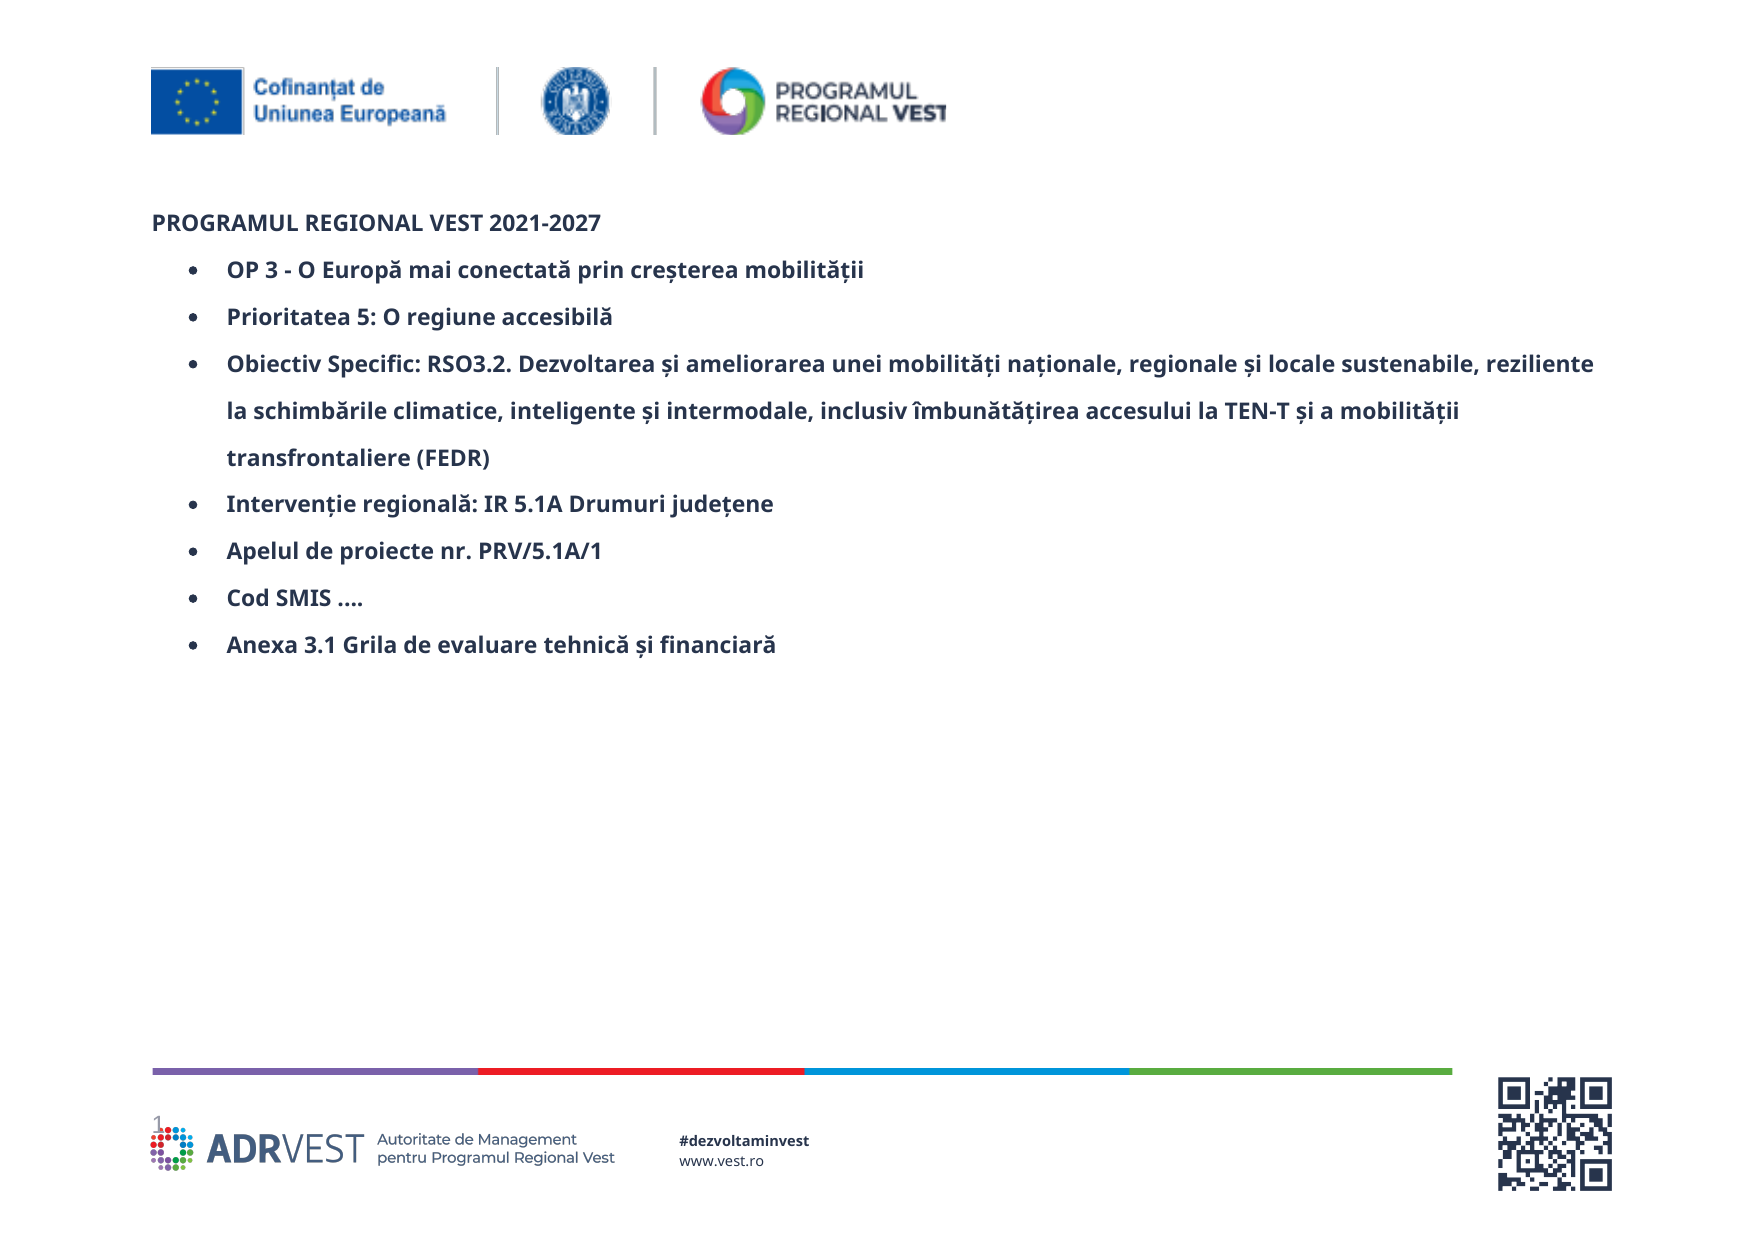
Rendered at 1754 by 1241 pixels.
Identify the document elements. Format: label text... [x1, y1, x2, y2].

list Obiectiv Specific: RSO3.2. Dezvoltarea și ameliorarea unei mobilități naționale, regionale și locale sustenabile, reziliente la schimbările climatice, inteligente și intermodale, inclusiv îmbunătățirea accesului la TEN-T și a mobilității transfrontaliere (FEDR) [189, 348, 1598, 473]
picture [1489, 1068, 1621, 1200]
list Apelul de proiecte nr. PRV/5.1A/1 [189, 535, 1598, 566]
list Prioritatea 5: O regiune accesibilă [189, 301, 1598, 332]
list Cod SMIS .... [189, 582, 1598, 613]
list Anexa 3.1 Grila de evaluare tehnică și financiară [189, 629, 1598, 660]
text PROGRAMUL REGIONAL VEST 2021-2027 [151, 207, 1598, 238]
picture [141, 1124, 620, 1174]
list Intervenție regională: IR 5.1A Drumuri județene [189, 488, 1598, 519]
list OP 3 - O Europă mai conectată prin creșterea mobilității [189, 254, 1598, 285]
